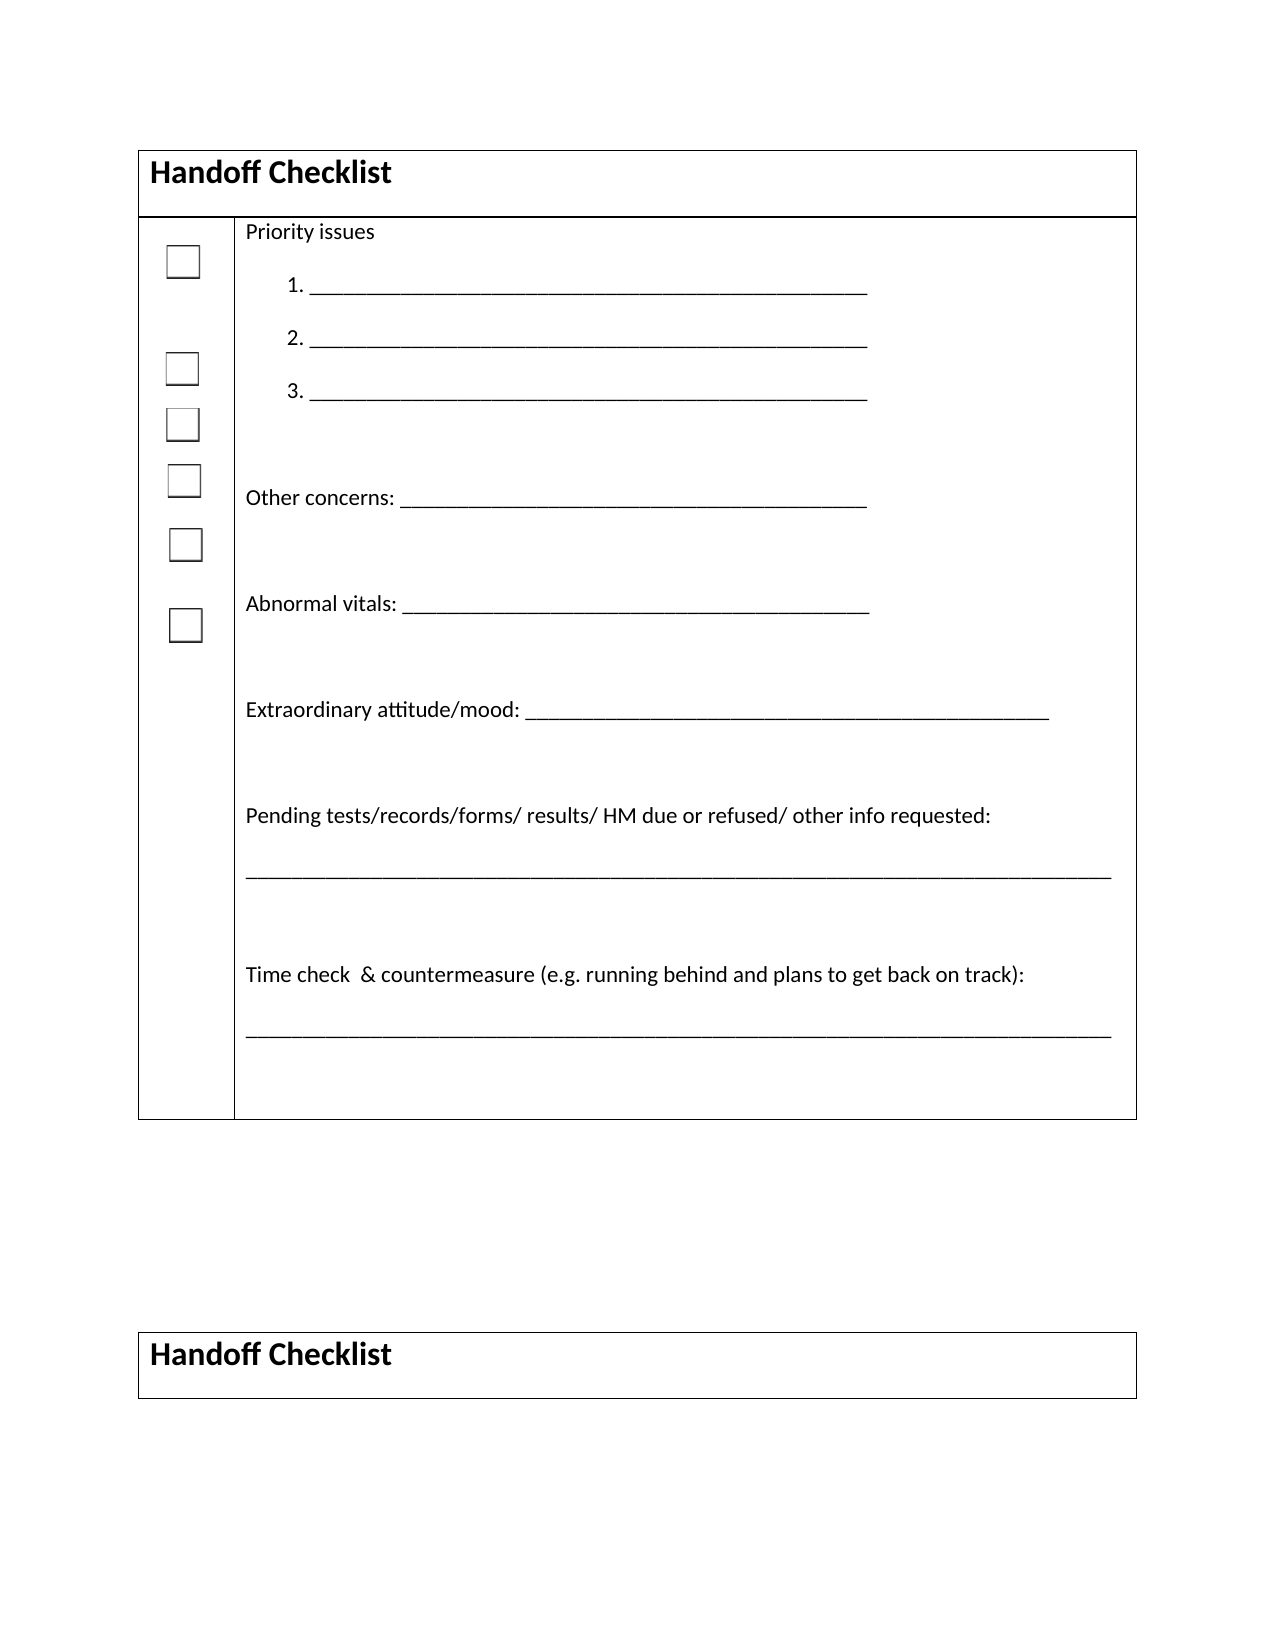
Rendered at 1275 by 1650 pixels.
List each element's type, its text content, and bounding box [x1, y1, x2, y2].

table_header Handoff Checklist [139, 151, 1136, 216]
picture [166, 408, 200, 442]
picture [166, 245, 200, 279]
picture [169, 528, 203, 562]
table_header Handoff Checklist [139, 1333, 1136, 1398]
table_cell [139, 218, 234, 1118]
picture [167, 464, 202, 498]
table_cell Priority issues 1. _________________________________________________ 2. _________________________________________________ 3. _________________________________________________ Other concerns: _________________________________________ Abnormal vitals: _________________________________________ Extraordinary attitude/mood: ______________________________________________ Pending tests/records/forms/ results/ HM due or refused/ other info requested: ____________________________________________________________________________ Time check & countermeasure (e.g. running behind and plans to get back on track): ____________________________________________________________________________ [235, 218, 1136, 1118]
picture [169, 608, 203, 643]
picture [165, 352, 199, 386]
